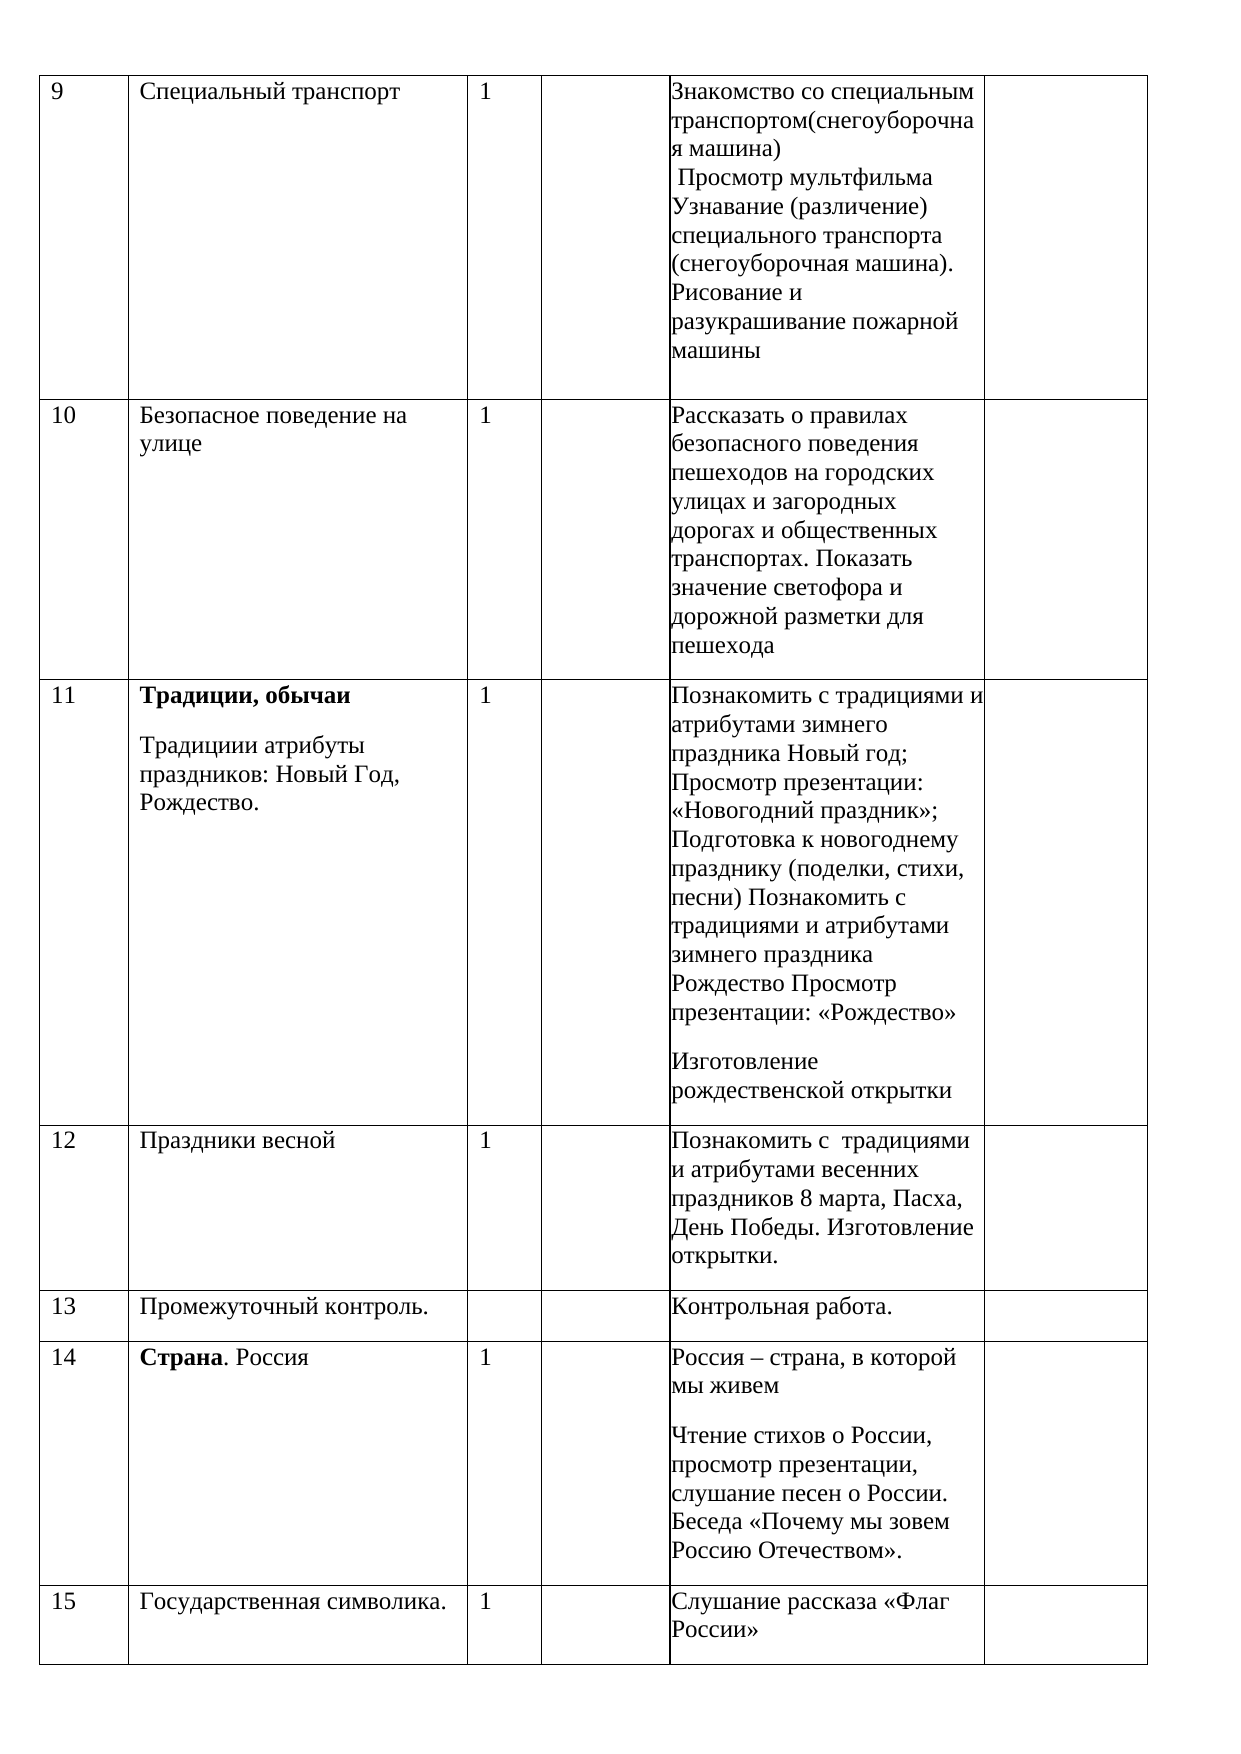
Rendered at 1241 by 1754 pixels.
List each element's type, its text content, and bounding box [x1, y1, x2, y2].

table_cell [985, 1126, 1147, 1290]
table_cell Знакомство со специальным транспортом(снегоуборочная машина) Просмотр мультфильма Узнавание (различение) специального транспорта (снегоуборочная машина). Рисование и разукрашивание пожарной машины [671, 76, 984, 399]
table_cell Контрольная работа. [671, 1291, 984, 1341]
table_cell Специальный транспорт [129, 76, 467, 399]
table_cell 10 [40, 400, 128, 679]
table_cell Познакомить с традициями и атрибутами зимнего праздника Новый год; Просмотр презентации: «Новогодний праздник»; Подготовка к новогоднему празднику (поделки, стихи, песни) Познакомить с традициями и атрибутами зимнего праздника Рождество Просмотр презентации: «Рождество» Изготовление рождественской открытки [671, 680, 984, 1124]
table_cell 14 [40, 1342, 128, 1585]
table_cell [542, 400, 669, 679]
table_cell Традиции, обычаи Традициии атрибуты праздников: Новый Год, Рождество. [129, 680, 467, 1124]
table_cell [985, 400, 1147, 679]
table_cell 13 [40, 1291, 128, 1341]
table_cell [542, 76, 669, 399]
table_cell [985, 76, 1147, 399]
table_cell Россия – страна, в которой мы живем Чтение стихов о России, просмотр презентации, слушание песен о России. Беседа «Почему мы зовем Россию Отечеством». [671, 1342, 984, 1585]
table_cell [542, 1342, 669, 1585]
table_cell 1 [468, 1586, 541, 1664]
table_cell Рассказать о правилах безопасного поведения пешеходов на городских улицах и загородных дорогах и общественных транспортах. Показать значение светофора и дорожной разметки для пешехода [671, 400, 984, 679]
table_cell [542, 1291, 669, 1341]
table_cell 11 [40, 680, 128, 1124]
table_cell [129, 1586, 467, 1664]
table_cell [985, 1586, 1147, 1664]
table_cell 1 [468, 76, 541, 399]
table_cell [985, 1291, 1147, 1341]
table_cell [985, 680, 1147, 1124]
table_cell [671, 1586, 984, 1664]
table_cell [542, 1586, 669, 1664]
table_cell 1 [468, 400, 541, 679]
table_cell 12 [40, 1126, 128, 1290]
table_cell [468, 1291, 541, 1341]
table_cell 9 [40, 76, 128, 399]
table_cell Промежуточный контроль. [129, 1291, 467, 1341]
table_cell Безопасное поведение на улице [129, 400, 467, 679]
table_cell 1 [468, 1126, 541, 1290]
table_cell [542, 1126, 669, 1290]
table_cell [985, 1342, 1147, 1585]
table_cell 1 [468, 680, 541, 1124]
table_cell 1 [468, 1342, 541, 1585]
table_cell Праздники весной [129, 1126, 467, 1290]
table_cell 15 [40, 1586, 128, 1664]
table_cell Познакомить с традициями и атрибутами весенних праздников 8 марта, Пасха, День Победы. Изготовление открытки. [671, 1126, 984, 1290]
table_cell Страна. Россия [129, 1342, 467, 1585]
table_cell [542, 680, 669, 1124]
